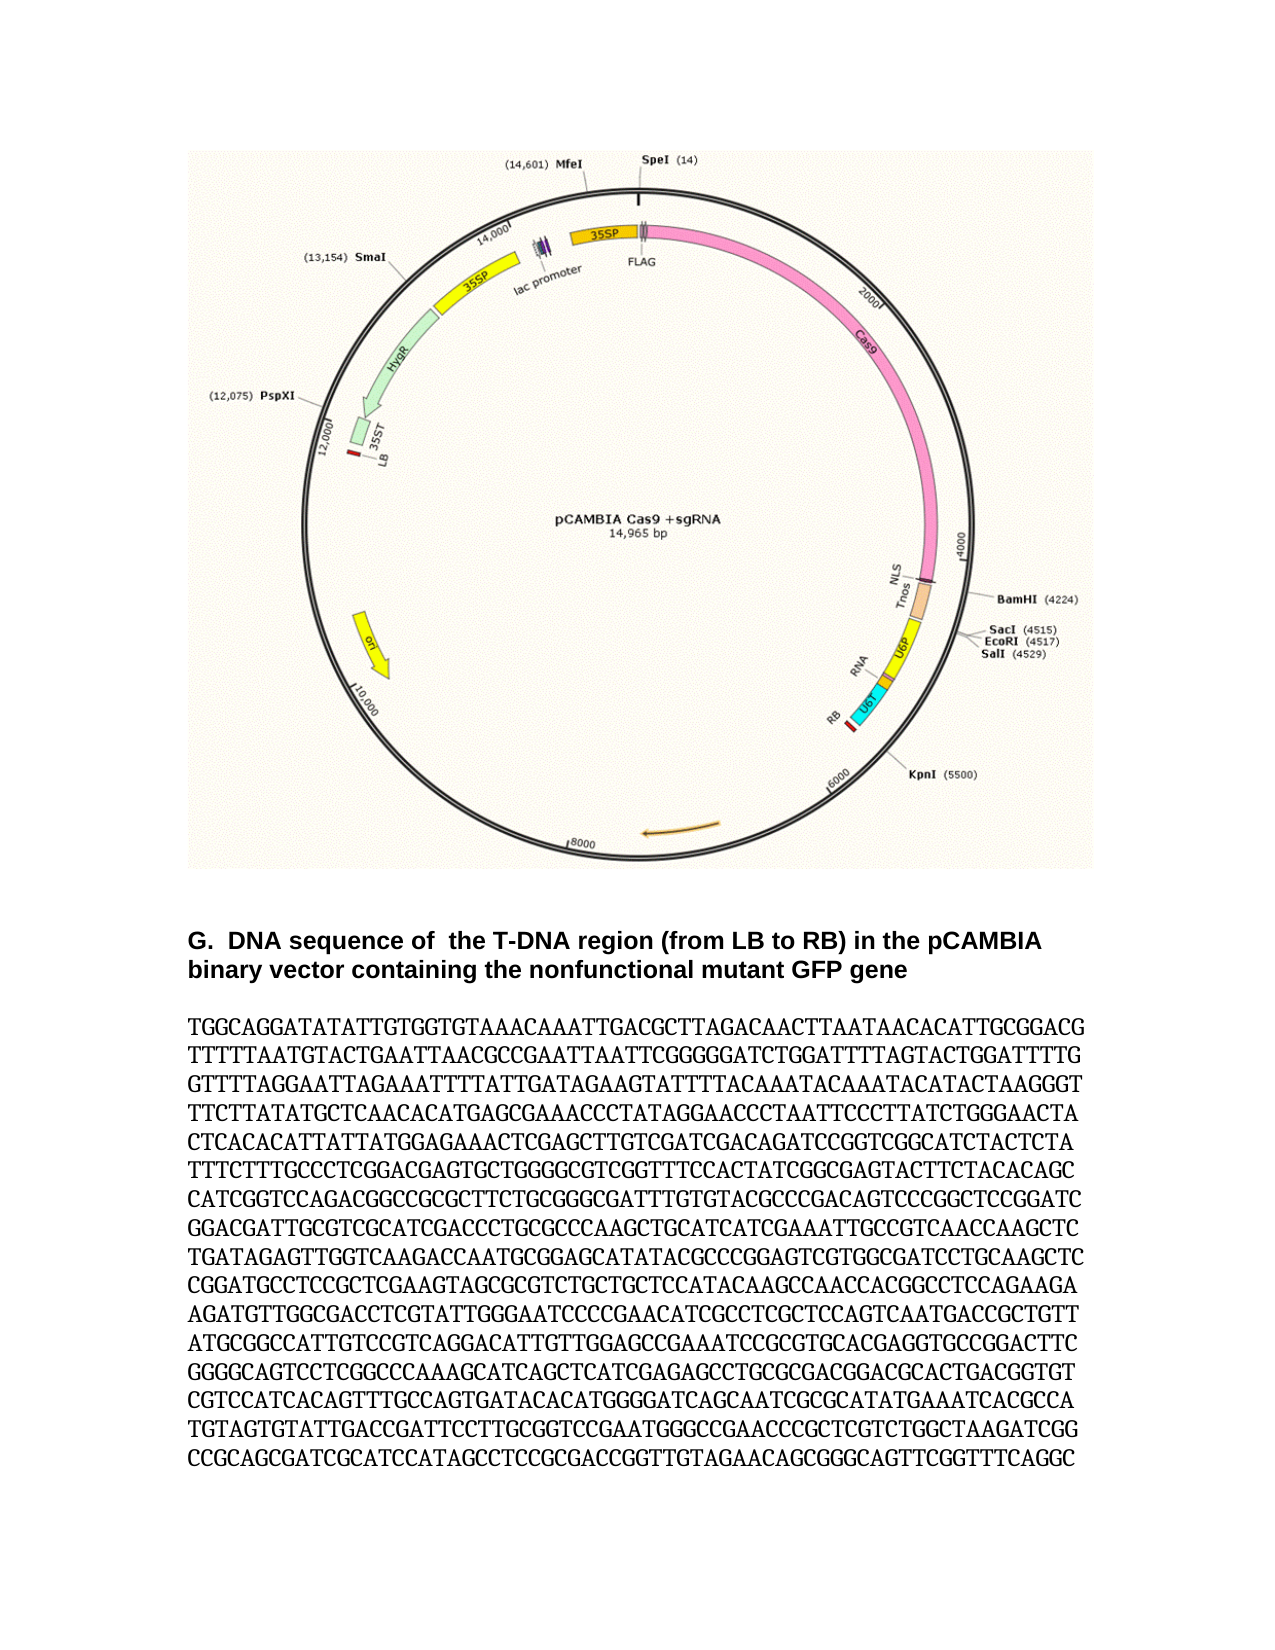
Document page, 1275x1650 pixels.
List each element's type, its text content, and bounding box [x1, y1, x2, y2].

picture [187, 150, 1094, 869]
text G. DNA sequence of the T-DNA region (from LB to RB) in the pCAMBIA binary vector containing the nonfunctional mutant GFP gene [187, 926, 1087, 984]
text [187, 1012, 1087, 1472]
